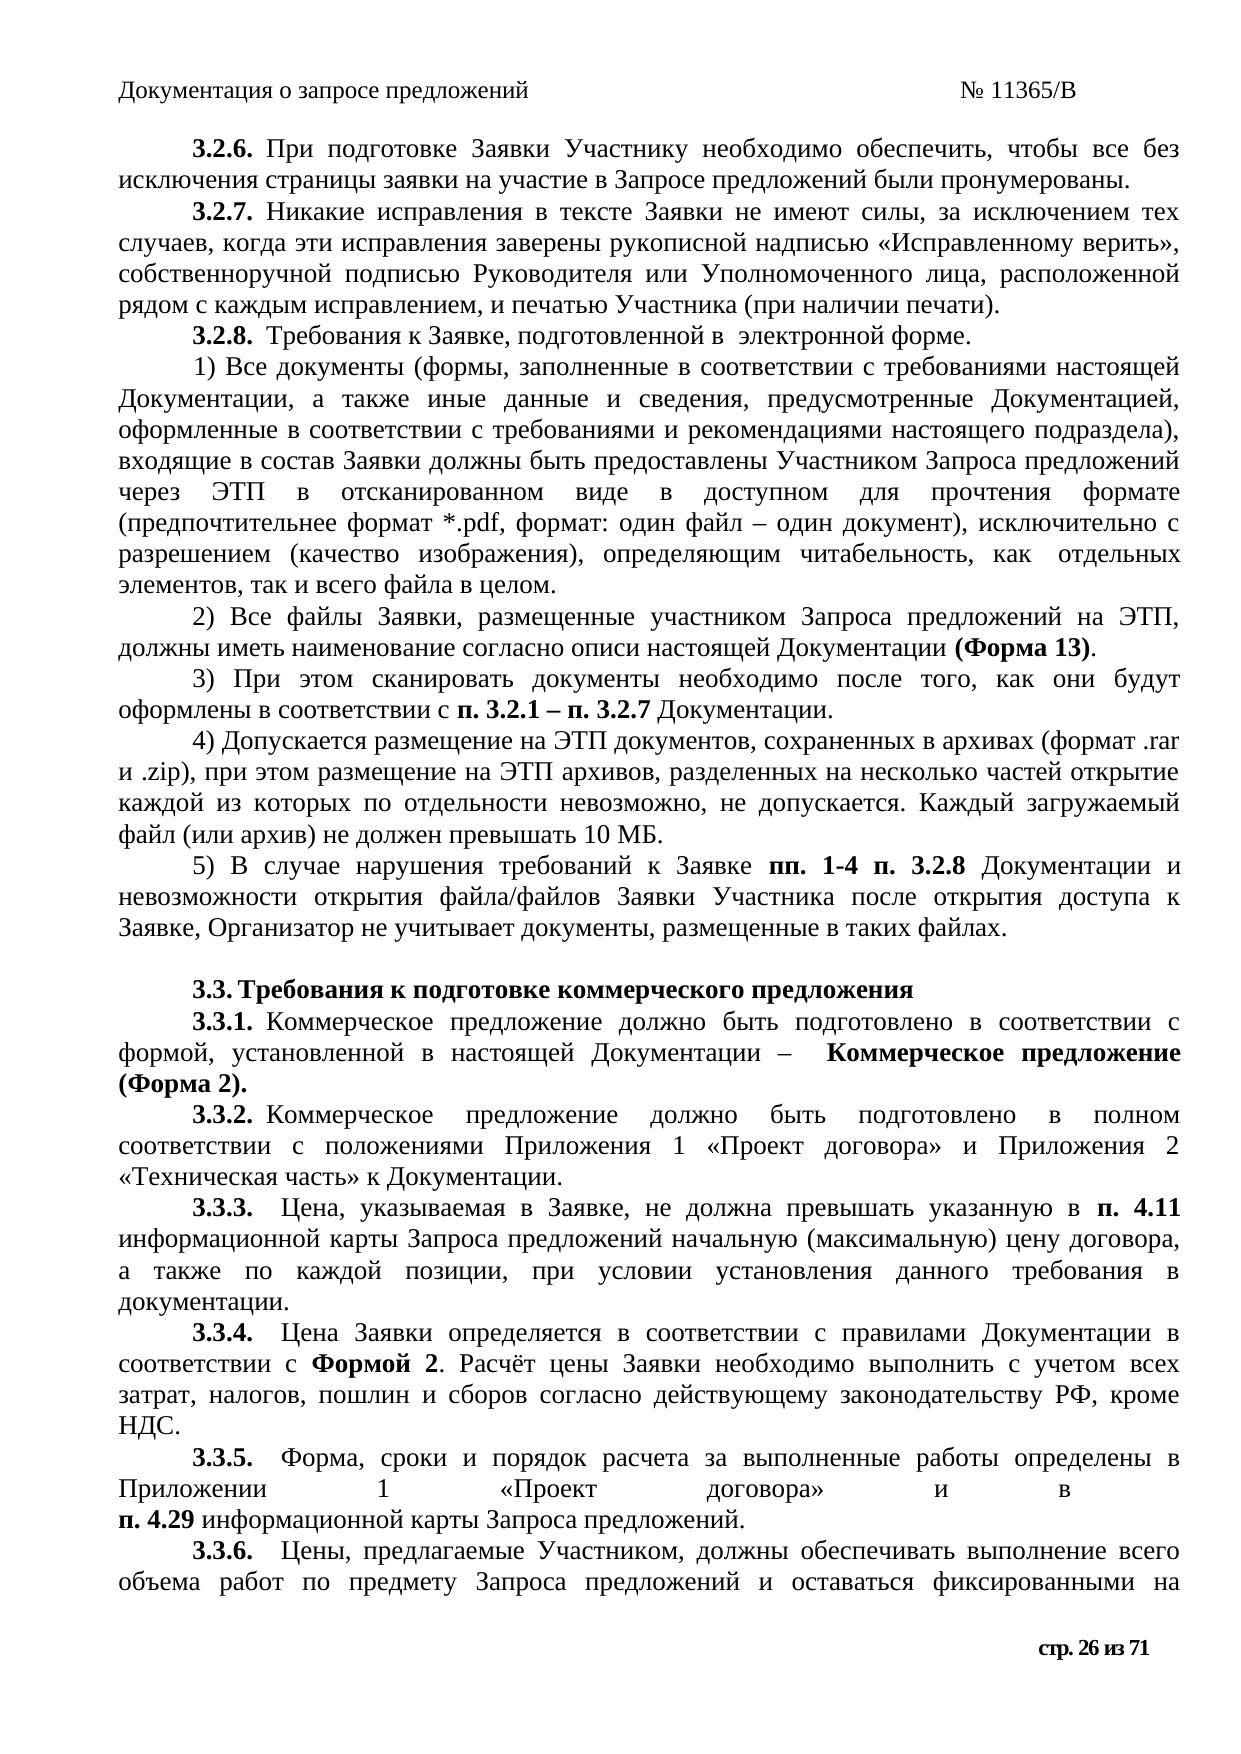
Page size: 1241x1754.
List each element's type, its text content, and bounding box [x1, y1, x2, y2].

list Коммерческое предложение должно быть подготовлено в полном соответствии с положениями Приложения 1 «Проект договора» и Приложения 2 «Техническая часть» к Документации. [118, 1098, 1181, 1191]
text 2) Все файлы Заявки, размещенные участником Запроса предложений на ЭТП, должны иметь наименование согласно описи настоящей Документации (Форма 13). [118, 600, 1181, 662]
list Коммерческое предложение должно быть подготовлено в соответствии с формой, установленной в настоящей Документации – Коммерческое предложение (Форма 2). [118, 1004, 1181, 1098]
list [118, 1534, 1181, 1596]
text 3) При этом сканировать документы необходимо после того, как они будут оформлены в соответствии с п. 3.2.1 – п. 3.2.7 Документации. [118, 662, 1181, 724]
list При подготовке Заявки Участнику необходимо обеспечить, чтобы все без исключения страницы заявки на участие в Запросе предложений были пронумерованы. [118, 132, 1181, 195]
list Требования к Заявке, подготовленной в электронной форме. [118, 319, 1181, 351]
list Цена Заявки определяется в соответствии с правилами Документации в соответствии с Формой 2. Расчёт цены Заявки необходимо выполнить с учетом всех затрат, налогов, пошлин и сборов согласно действующему законодательству РФ, кроме НДС. [118, 1316, 1181, 1441]
list Никакие исправления в тексте Заявки не имеют силы, за исключением тех случаев, когда эти исправления заверены рукописной надписью «Исправленному верить», собственноручной подписью Руководителя или Уполномоченного лица, расположенной рядом с каждым исправлением, и печатью Участника (при наличии печати). [118, 195, 1181, 319]
list Цена, указываемая в Заявке, не должна превышать указанную в п. 4.11 информационной карты Запроса предложений начальную (максимальную) цену договора, а также по каждой позиции, при условии установления данного требования в документации. [118, 1191, 1181, 1316]
text 5) В случае нарушения требований к Заявке пп. 1-4 п. 3.2.8 Документации и невозможности открытия файла/файлов Заявки Участника после открытия доступа к Заявке, Организатор не учитывает документы, размещенные в таких файлах. [118, 849, 1181, 942]
list Форма, сроки и порядок расчета за выполненные работы определены в Приложении 1 «Проект договора» и в п. 4.29 информационной карты Запроса предложений. [118, 1441, 1181, 1534]
text 1) Все документы (формы, заполненные в соответствии с требованиями настоящей Документации, а также иные данные и сведения, предусмотренные Документацией, оформленные в соответствии с требованиями и рекомендациями настоящего подраздела), входящие в состав Заявки должны быть предоставлены Участником Запроса предложений через ЭТП в отсканированном виде в доступном для прочтения формате (предпочтительнее формат *.pdf, формат: один файл – один документ), исключительно с разрешением (качество изображения), определяющим читабельность, как отдельных элементов, так и всего файла в целом. [118, 351, 1181, 600]
text 4) Допускается размещение на ЭТП документов, сохраненных в архивах (формат .rar и .zip), при этом размещение на ЭТП архивов, разделенных на несколько частей открытие каждой из которых по отдельности невозможно, не допускается. Каждый загружаемый файл (или архив) не должен превышать 10 МБ. [118, 724, 1181, 849]
subtitle Требования к подготовке коммерческого предложения [118, 973, 1181, 1004]
